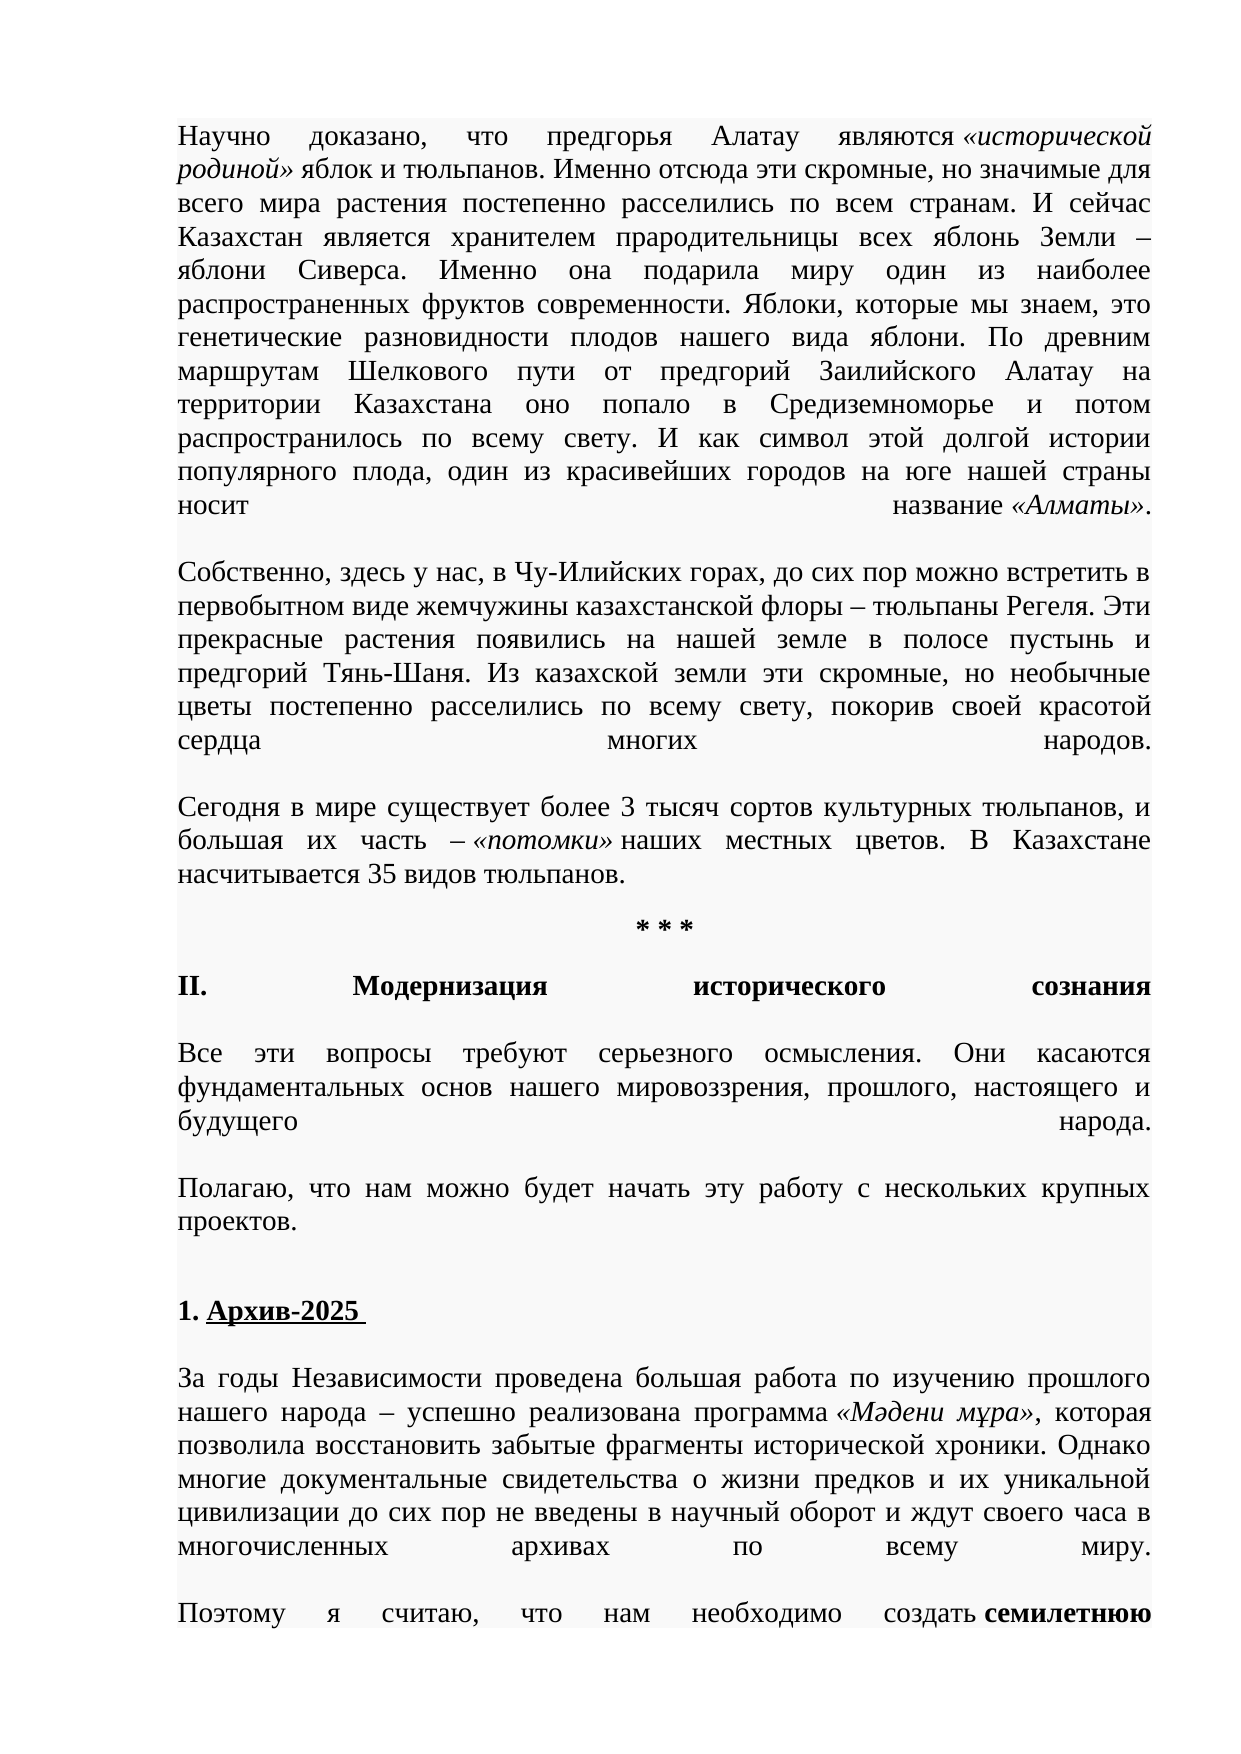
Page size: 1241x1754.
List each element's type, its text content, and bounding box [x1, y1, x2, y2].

text II. Модернизация исторического сознания Все эти вопросы требуют серьезного осмысления. Они касаются фундаментальных основ нашего мировоззрения, прошлого, настоящего и будущего народа. Полагаю, что нам можно будет начать эту работу с нескольких крупных проектов. [177, 968, 1152, 1270]
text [177, 118, 1152, 889]
text * * * [177, 912, 1152, 946]
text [177, 1293, 1152, 1628]
